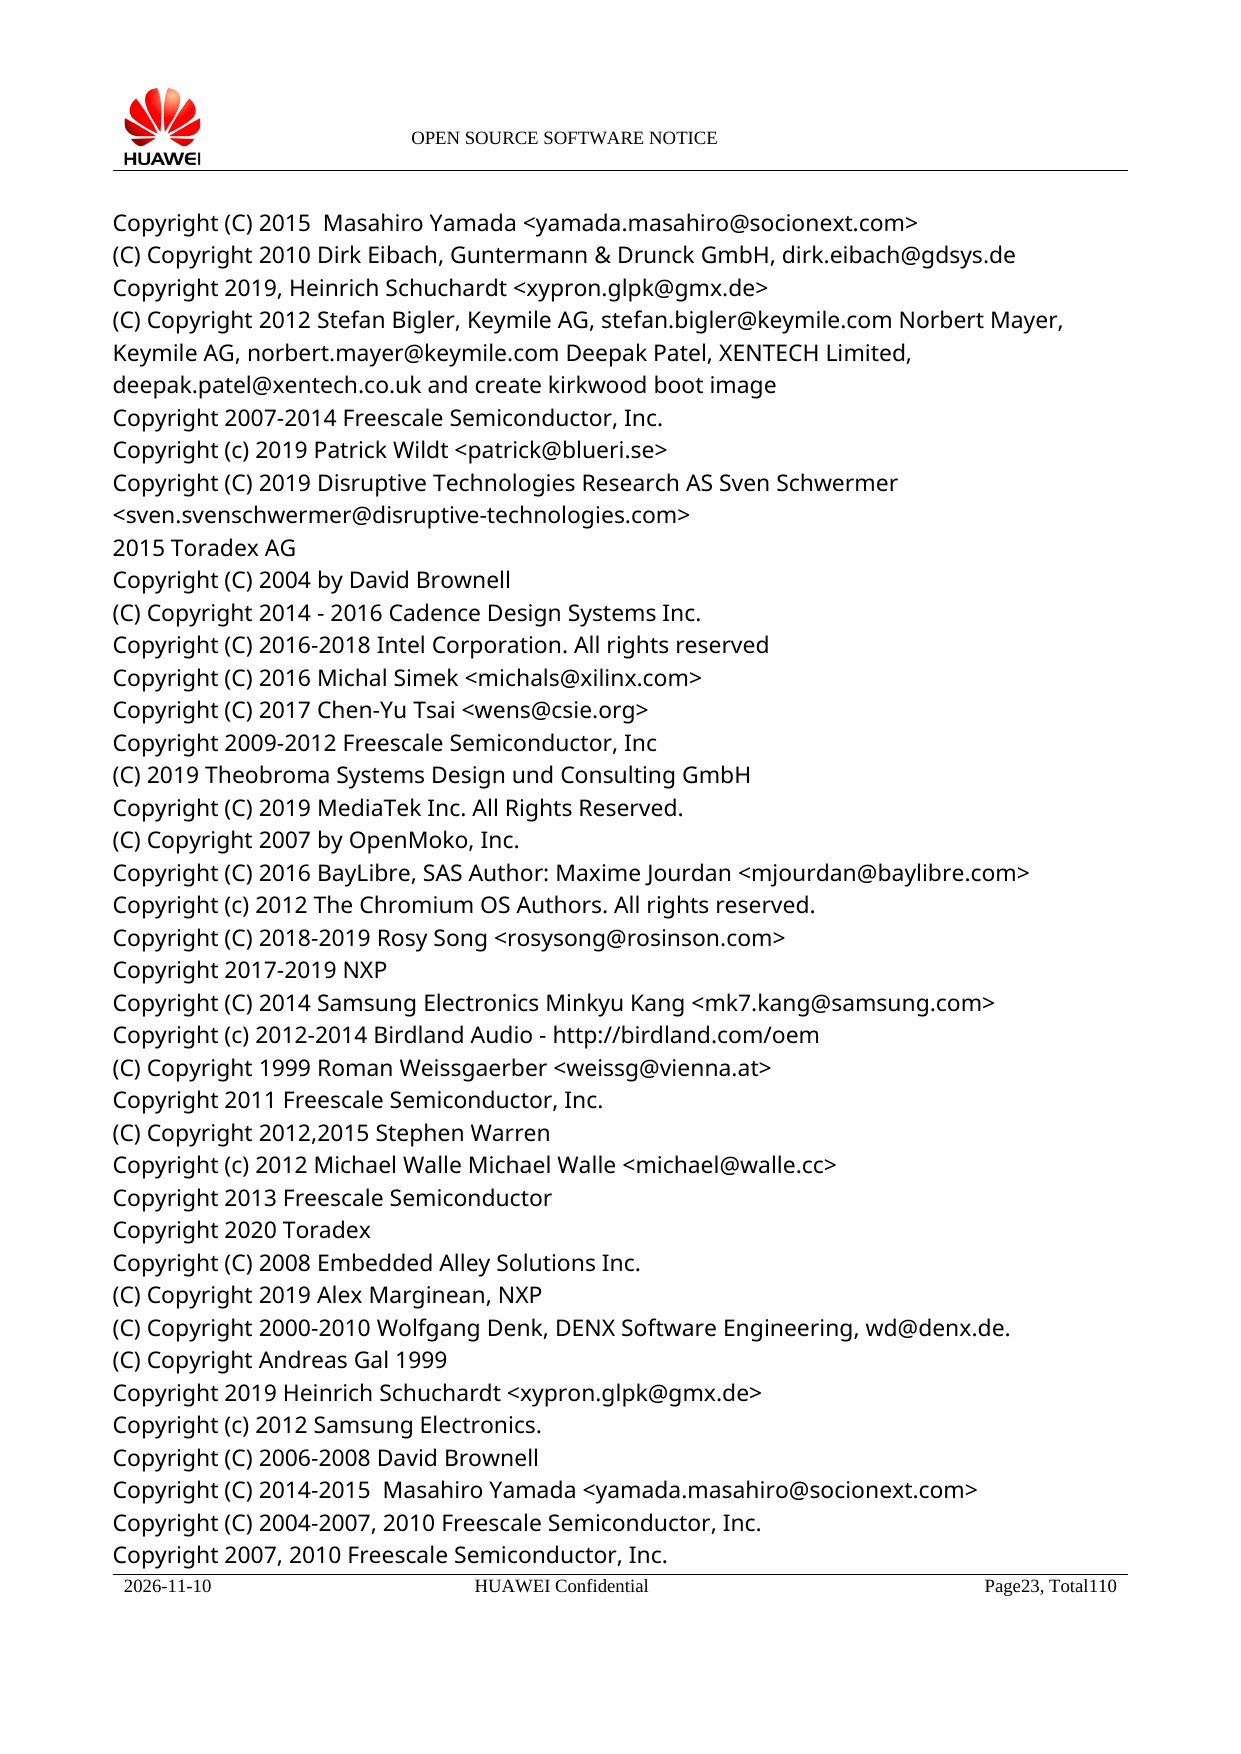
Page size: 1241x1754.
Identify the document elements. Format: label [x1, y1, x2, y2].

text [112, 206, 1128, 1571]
picture [124, 88, 201, 165]
